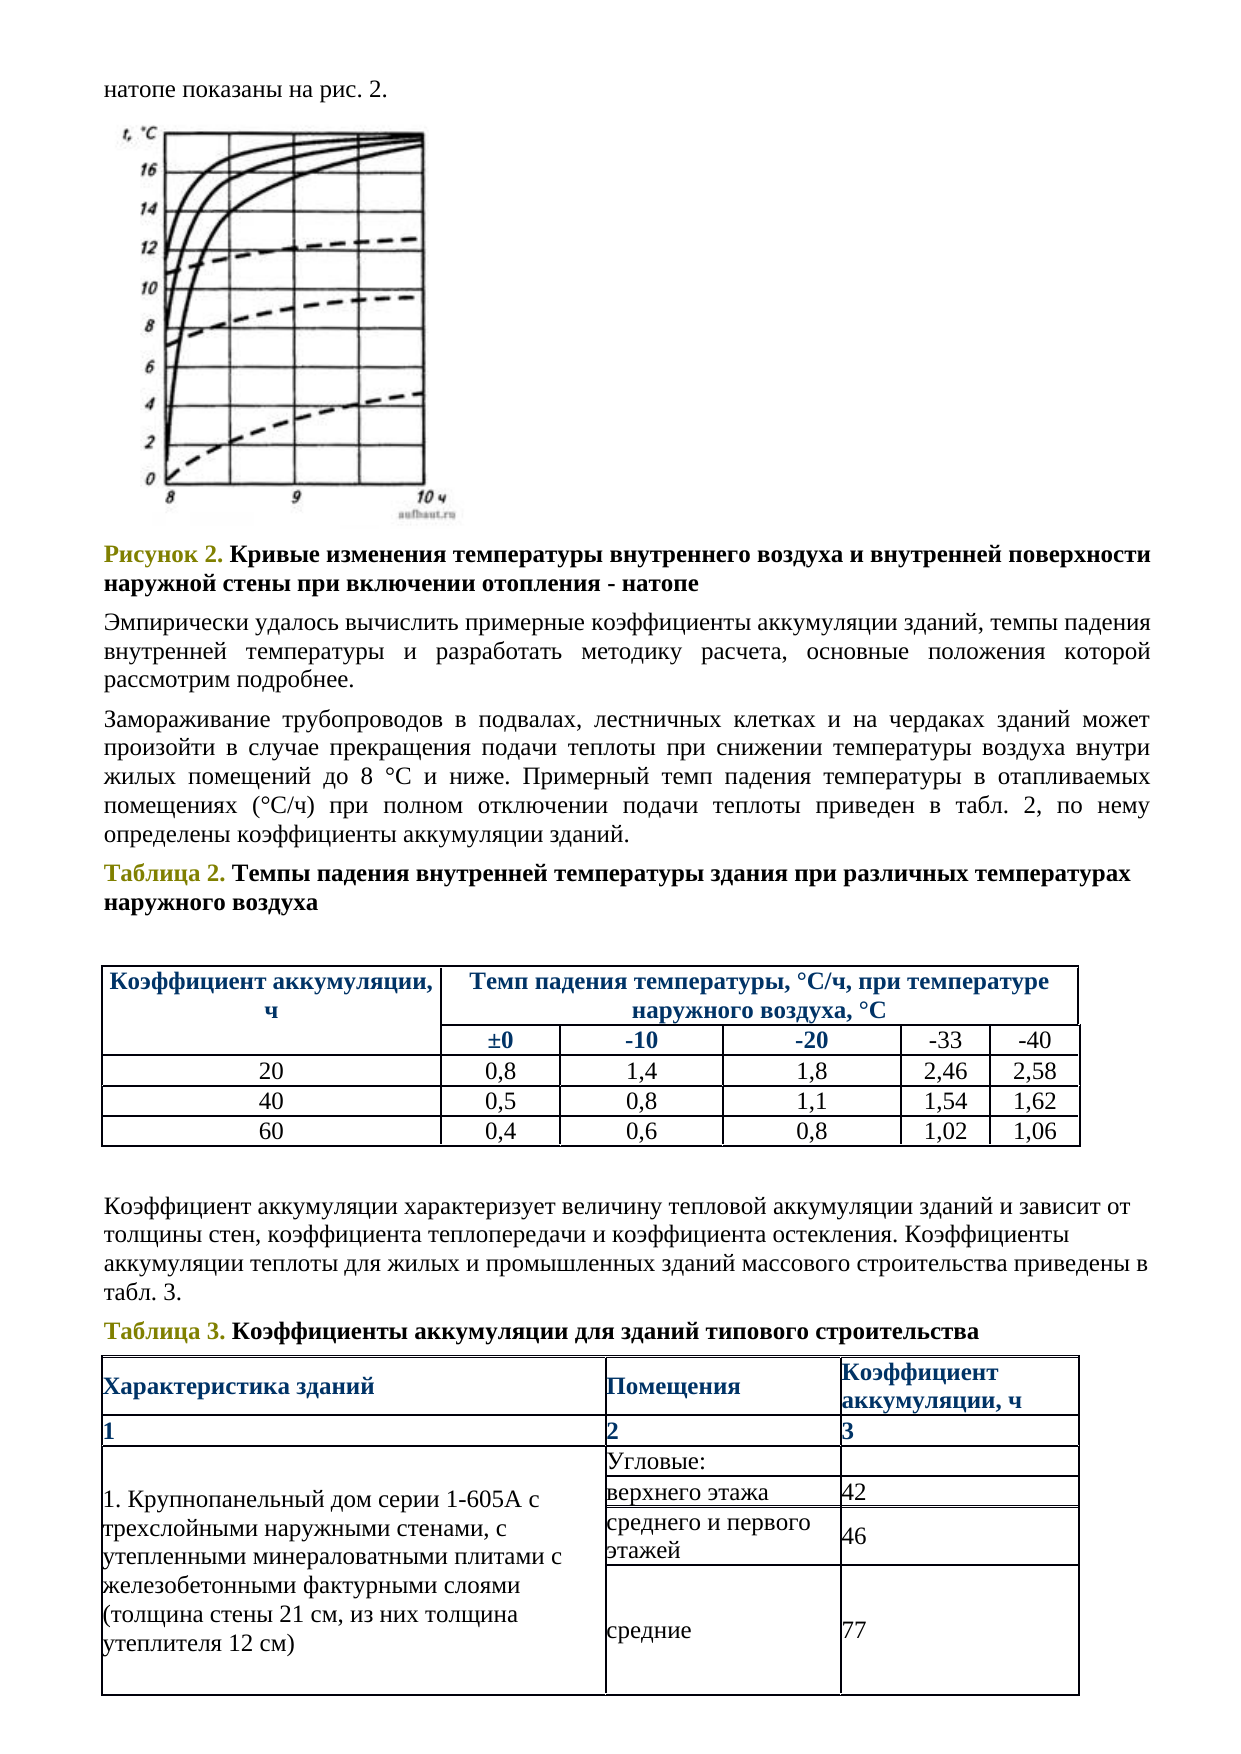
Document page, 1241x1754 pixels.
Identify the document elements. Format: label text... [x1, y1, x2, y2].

table_cell -20 [724, 1026, 900, 1054]
table_header Коэффициент аккумуляции, ч [842, 1358, 1078, 1414]
table_cell средние [605, 1566, 841, 1694]
table_header Помещения [607, 1358, 840, 1414]
table_cell [842, 1447, 1078, 1475]
text Коэффициент аккумуляции характеризует величину тепловой аккумуляции зданий и зависит от толщины стен, коэффициента теплопередачи и коэффициента остекления. Коэффициенты аккумуляции теплоты для жилых и промышленных зданий массового строительства приведены в табл. 3. [103, 1191, 1152, 1306]
table_cell 1,62 [991, 1085, 1079, 1115]
table_cell 1,8 [724, 1056, 900, 1084]
table_cell 3 [842, 1416, 1078, 1445]
table_cell 1,02 [901, 1117, 990, 1145]
text Рисунок 2. Кривые изменения температуры внутреннего воздуха и внутренней поверхности наружной стены при включении отопления - натопе [103, 539, 1152, 597]
table_cell -40 [991, 1026, 1079, 1054]
picture [103, 113, 465, 529]
table_cell 1,54 [902, 1087, 989, 1115]
text Таблица 2. Темпы падения внутренней температуры здания при различных температурах наружного воздуха [103, 858, 1152, 915]
table_cell 2,46 [902, 1056, 989, 1084]
text Эмпирически удалось вычислить примерные коэффициенты аккумуляции зданий, темпы падения внутренней температуры и разработать методику расчета, основные положения которой рассмотрим подробнее. [103, 607, 1152, 693]
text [103, 74, 1152, 103]
table_cell 0,4 [441, 1117, 560, 1145]
table_cell -33 [902, 1026, 989, 1054]
table_cell 77 [841, 1566, 1078, 1694]
table_cell 1,4 [561, 1056, 722, 1084]
table_cell 2,58 [991, 1054, 1079, 1084]
table_cell -10 [561, 1026, 722, 1054]
table_cell 0,8 [442, 1056, 559, 1084]
table_cell 20 [103, 1056, 440, 1084]
table_cell 0,5 [442, 1087, 559, 1115]
table_cell 0,8 [723, 1117, 901, 1145]
table_cell верхнего этажа [607, 1477, 840, 1505]
table_header Коэффициент аккумуляции, ч [103, 967, 440, 1054]
table_cell Угловые: [607, 1447, 840, 1475]
table_cell среднего и первого этажей [607, 1508, 840, 1564]
table_cell ±0 [442, 1026, 559, 1054]
table_cell 0,8 [561, 1087, 722, 1115]
table_cell 1,1 [724, 1087, 900, 1115]
table_cell 46 [842, 1508, 1078, 1564]
table_cell 60 [103, 1117, 441, 1145]
table_header Характеристика зданий [103, 1358, 605, 1414]
table_cell 40 [103, 1087, 440, 1115]
table_cell 42 [842, 1477, 1078, 1505]
table_cell 1,06 [990, 1115, 1079, 1145]
table_cell 0,6 [560, 1117, 722, 1145]
table_header Темп падения температуры, °С/ч, при температуре наружного воздуха, °С [442, 967, 1077, 1024]
table_cell 2 [607, 1416, 840, 1445]
table_cell 1. Крупнопанельный дом серии 1-605А с трехслойными наружными стенами, с утепленными минераловатными плитами с железобетонными фактурными слоями (толщина стены 21 см, из них толщина утеплителя 12 см) [103, 1447, 605, 1694]
table_cell 1 [103, 1416, 605, 1445]
text Замораживание трубопроводов в подвалах, лестничных клетках и на чердаках зданий может произойти в случае прекращения подачи теплоты при снижении температуры воздуха внутри жилых помещений до 8 °С и ниже. Примерный темп падения температуры в отапливаемых помещениях (°С/ч) при полном отключении подачи теплоты приведен в табл. 2, по нему определены коэффициенты аккумуляции зданий. [103, 704, 1152, 847]
text Таблица 3. Коэффициенты аккумуляции для зданий типового строительства [103, 1316, 1152, 1345]
